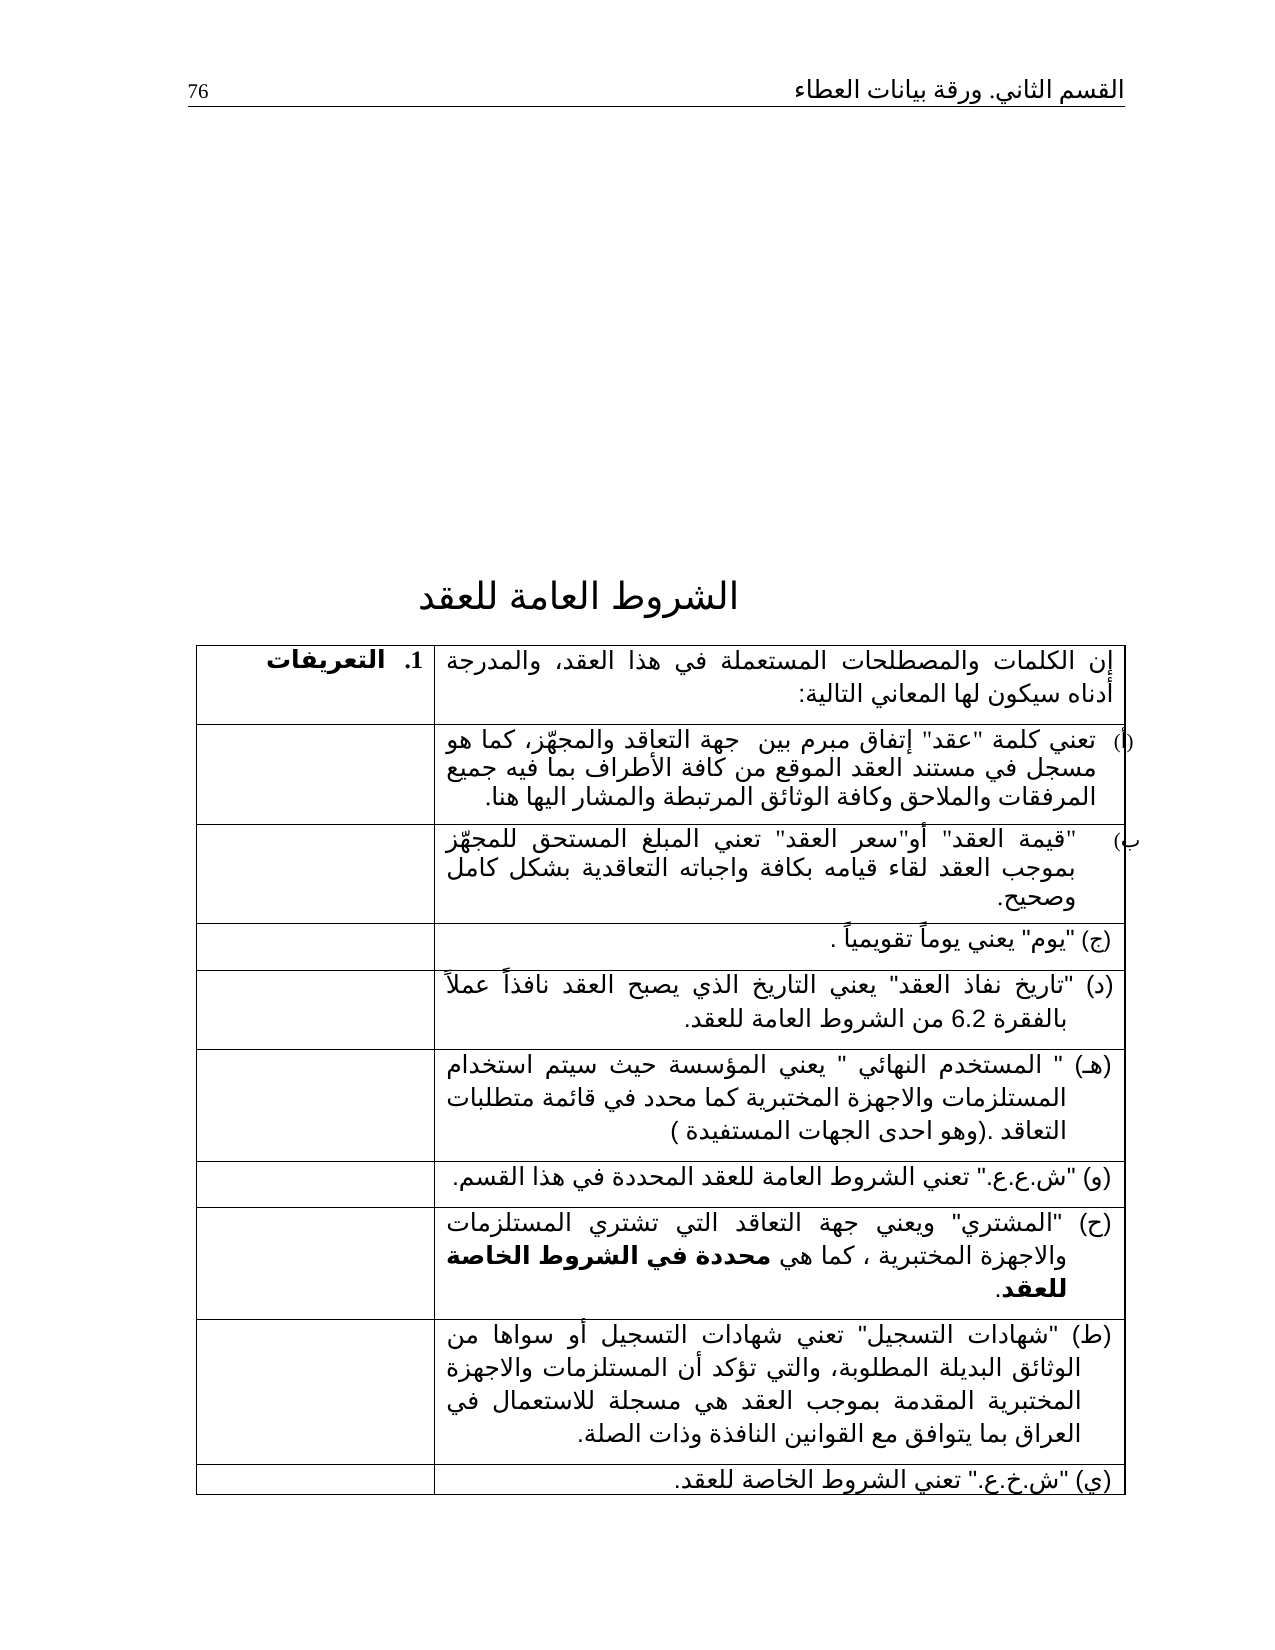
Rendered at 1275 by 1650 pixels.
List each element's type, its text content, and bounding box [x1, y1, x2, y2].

table_header إن الكلمات والمصطلحات المستعملة في هذا العقد، والمدرجة أدناه سيكون لها المعاني التالية: [435, 646, 1124, 724]
table_cell [197, 1465, 434, 1494]
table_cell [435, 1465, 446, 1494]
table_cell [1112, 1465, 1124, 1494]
table_cell [197, 924, 434, 969]
table_cell (هـ) " المستخدم النهائي " يعني المؤسسة حيث سيتم استخدام المستلزمات والاجهزة المختبرية كما محدد في قائمة متطلبات التعاقد .(وهو احدى الجهات المستفيدة ) [435, 1050, 1124, 1161]
table_cell [197, 971, 434, 1049]
text الشروط العامة للعقد [187, 574, 1125, 617]
table_cell [197, 1162, 434, 1207]
table_header 1. التعريفات [197, 646, 434, 724]
table_cell (ج) "يوم" يعني يوماً تقويمياً . [435, 924, 1124, 969]
table_cell [197, 725, 434, 823]
table_cell (ح) "المشتري" ويعني جهة التعاقد التي تشتري المستلزمات والاجهزة المختبرية ، كما هي محددة في الشروط الخاصة للعقد. [435, 1208, 1124, 1319]
table_cell [197, 1050, 434, 1161]
table_cell (د) "تاريخ نفاذ العقد" يعني التاريخ الذي يصبح العقد نافذاً عملاً بالفقرة 6.2 من الشروط العامة للعقد. [435, 971, 1124, 1049]
table_cell "قيمة العقد" أو"سعر العقد" تعني المبلغ المستحق للمجهّز بموجب العقد لقاء قيامه بكافة واجباته التعاقدية بشكل كامل وصحيح. [435, 825, 1124, 923]
table_cell (و) "ش.ع.ع." تعني الشروط العامة للعقد المحددة في هذا القسم. [435, 1162, 1124, 1207]
table_cell (ط) "شهادات التسجيل" تعني شهادات التسجيل أو سواها من الوثائق البديلة المطلوبة، والتي تؤكد أن المستلزمات والاجهزة المختبرية المقدمة بموجب العقد هي مسجلة للاستعمال في العراق بما يتوافق مع القوانين النافذة وذات الصلة. [435, 1320, 1124, 1464]
table_cell [197, 1208, 434, 1319]
table_cell تعني كلمة "عقد" إتفاق مبرم بين جهة التعاقد والمجهّز، كما هو مسجل في مستند العقد الموقع من كافة الأطراف بما فيه جميع المرفقات والملاحق وكافة الوثائق المرتبطة والمشار اليها هنا. [435, 725, 1124, 823]
table_cell [197, 825, 434, 923]
table_cell [197, 1320, 434, 1464]
